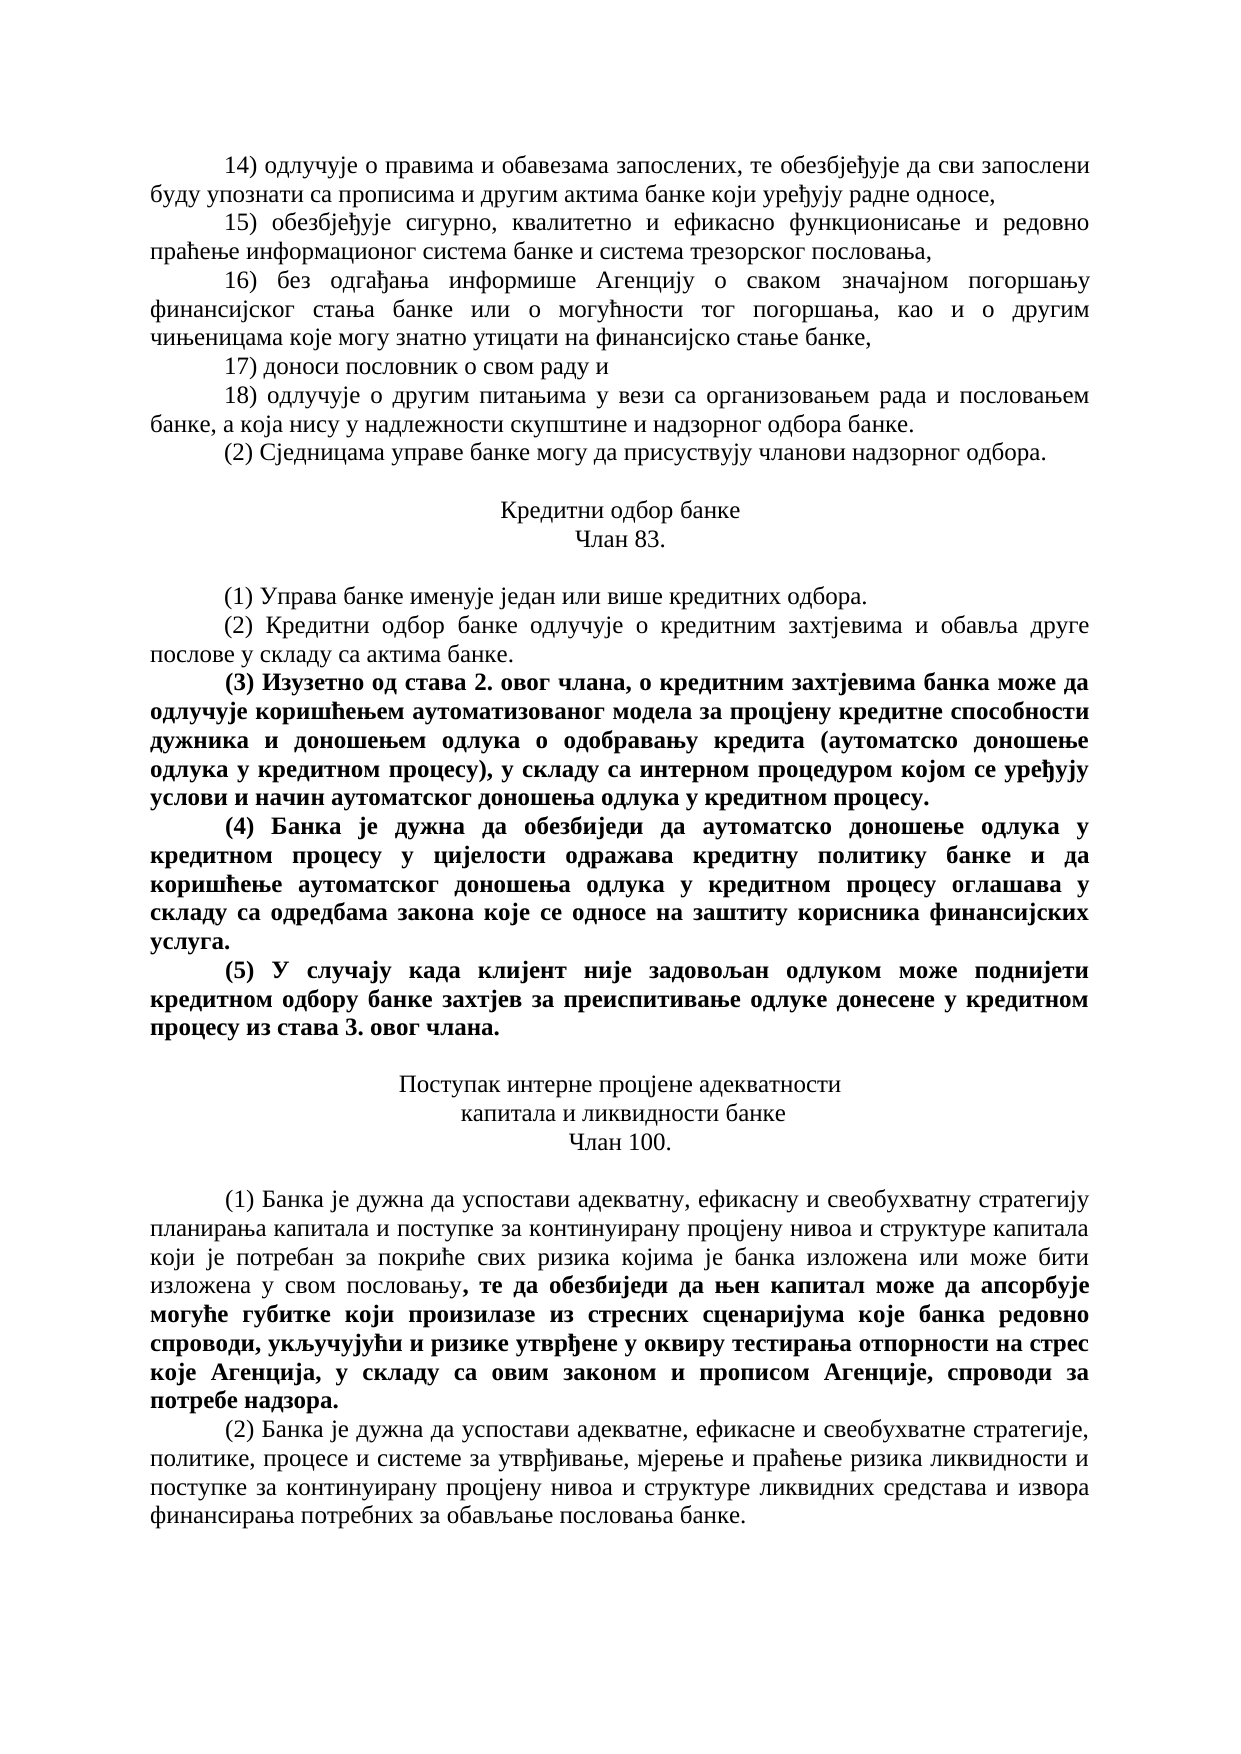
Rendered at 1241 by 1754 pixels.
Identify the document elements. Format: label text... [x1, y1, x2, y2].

text 15) обезбјеђује сигурно, квалитетно и ефикасно функционисање и редовно праћење информационог система банке и система трезорског пословања, [150, 207, 1090, 265]
text (4) Банка је дужна да обезбиједи да аутоматско доношење одлука у кредитном процесу у цијелости одражава кредитну политику банке и да коришћење аутоматског доношења одлука у кредитном процесу оглашава у складу са одредбама закона које се односе на заштиту корисника финансијских услуга. [150, 811, 1090, 955]
text (1) Банка је дужна да успостави адекватну, ефикасну и свеобухватну стратегију планирања капитала и поступке за континуирану процјену нивоа и структуре капитала који је потребан за покриће свих ризика којима је банка изложена или може бити изложена у свом пословању, те да обезбиједи да њен капитал може да апсорбује могуће губитке који произилазе из стресних сценаријума које банка редовно спроводи, укључујући и ризике утврђене у оквиру тестирања отпорности на стрес које Агенција, у складу са овим законом и прописом Агенције, спроводи за потребе надзора. [150, 1184, 1090, 1414]
text 18) одлучује о другим питањима у вези са организовањем рада и пословањем банке, а која нису у надлежности скупштине и надзорног одбора банке. [150, 380, 1090, 437]
text Поступак интерне процјене адекватности [150, 1069, 1090, 1098]
text (3) Изузетно од става 2. овог члана, о кредитним захтјевима банка може да одлучује коришћењем аутоматизованог модела за процјену кредитне способности дужника и доношењем одлука о одобравању кредита (аутоматско доношење одлука у кредитном процесу), у складу са интерном процедуром којом се уређују услови и начин аутоматског доношења одлука у кредитном процесу. [150, 667, 1090, 811]
text (2) Сједницама управе банке могу да присуствују чланови надзорног одбора. [150, 437, 1090, 466]
text (2) Банка је дужна да успостави адекватне, ефикасне и свеобухватне стратегије, политике, процесе и системе за утврђивање, мјерење и праћење ризика ликвидности и поступке за континуирану процјену нивоа и структуре ликвидних средстава и извора финансирања потребних за обављање пословања банке. [150, 1414, 1090, 1529]
text 16) без одгађања информише Агенцију о сваком значајном погоршању финансијског стања банке или о могућности тог погоршања, као и о другим чињеницама које могу знатно утицати на финансијско стање банке, [150, 265, 1090, 351]
text 17) доноси пословник о свом раду и [150, 351, 1090, 380]
text (1) Управа банке именује један или више кредитних одбора. [150, 581, 1090, 610]
text (2) Кредитни одбор банке одлучује о кредитним захтјевима и обавља друге послове у складу са актима банке. [150, 610, 1090, 667]
text 14) одлучује о правима и обавезама запослених, те обезбјеђује да сви запослени буду упознати са прописима и другим актима банке који уређују радне односе, [150, 150, 1090, 207]
text Кредитни одбор банке [150, 495, 1090, 524]
text Члан 100. [150, 1127, 1090, 1156]
text Члан 83. [150, 524, 1090, 552]
text капитала и ликвидности банке [150, 1098, 1090, 1127]
text (5) У случају када клијент није задовољан одлуком може поднијети кредитном одбору банке захтјев за преиспитивање одлуке донесене у кредитном процесу из става 3. овог члана. [150, 955, 1090, 1041]
